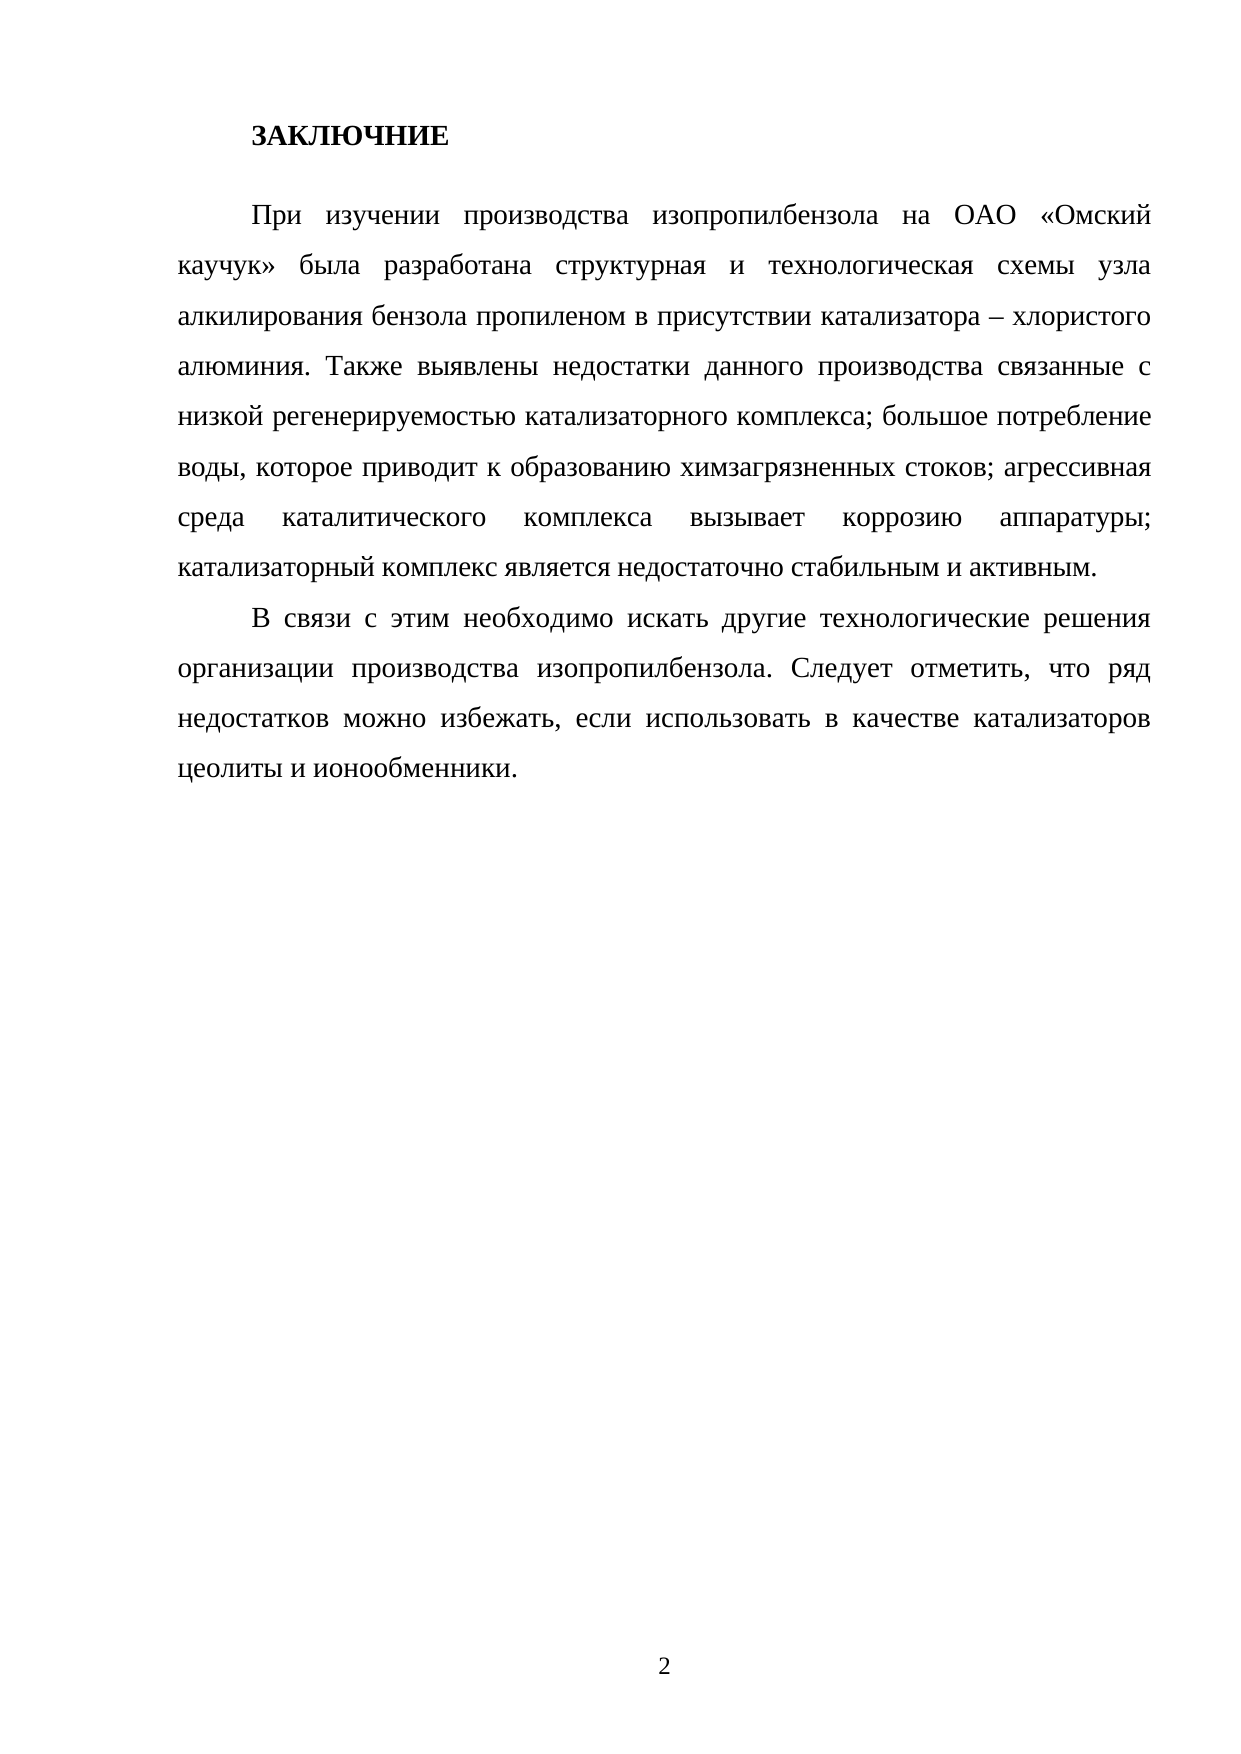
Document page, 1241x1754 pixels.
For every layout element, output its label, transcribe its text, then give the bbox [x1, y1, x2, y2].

text При изучении производства изопропилбензола на ОАО «Омский каучук» была разработана структурная и технологическая схемы узла алкилирования бензола пропиленом в присутствии катализатора – хлористого алюминия. Также выявлены недостатки данного производства связанные с низкой регенерируемостью катализаторного комплекса; большое потребление воды, которое приводит к образованию химзагрязненных стоков; агрессивная среда каталитического комплекса вызывает коррозию аппаратуры; катализаторный комплекс является недостаточно стабильным и активным. [177, 197, 1152, 583]
text ЗАКЛЮЧНИЕ [177, 118, 1152, 152]
text В связи с этим необходимо искать другие технологические решения организации производства изопропилбензола. Следует отметить, что ряд недостатков можно избежать, если использовать в качестве катализаторов цеолиты и ионообменники. [177, 600, 1152, 784]
